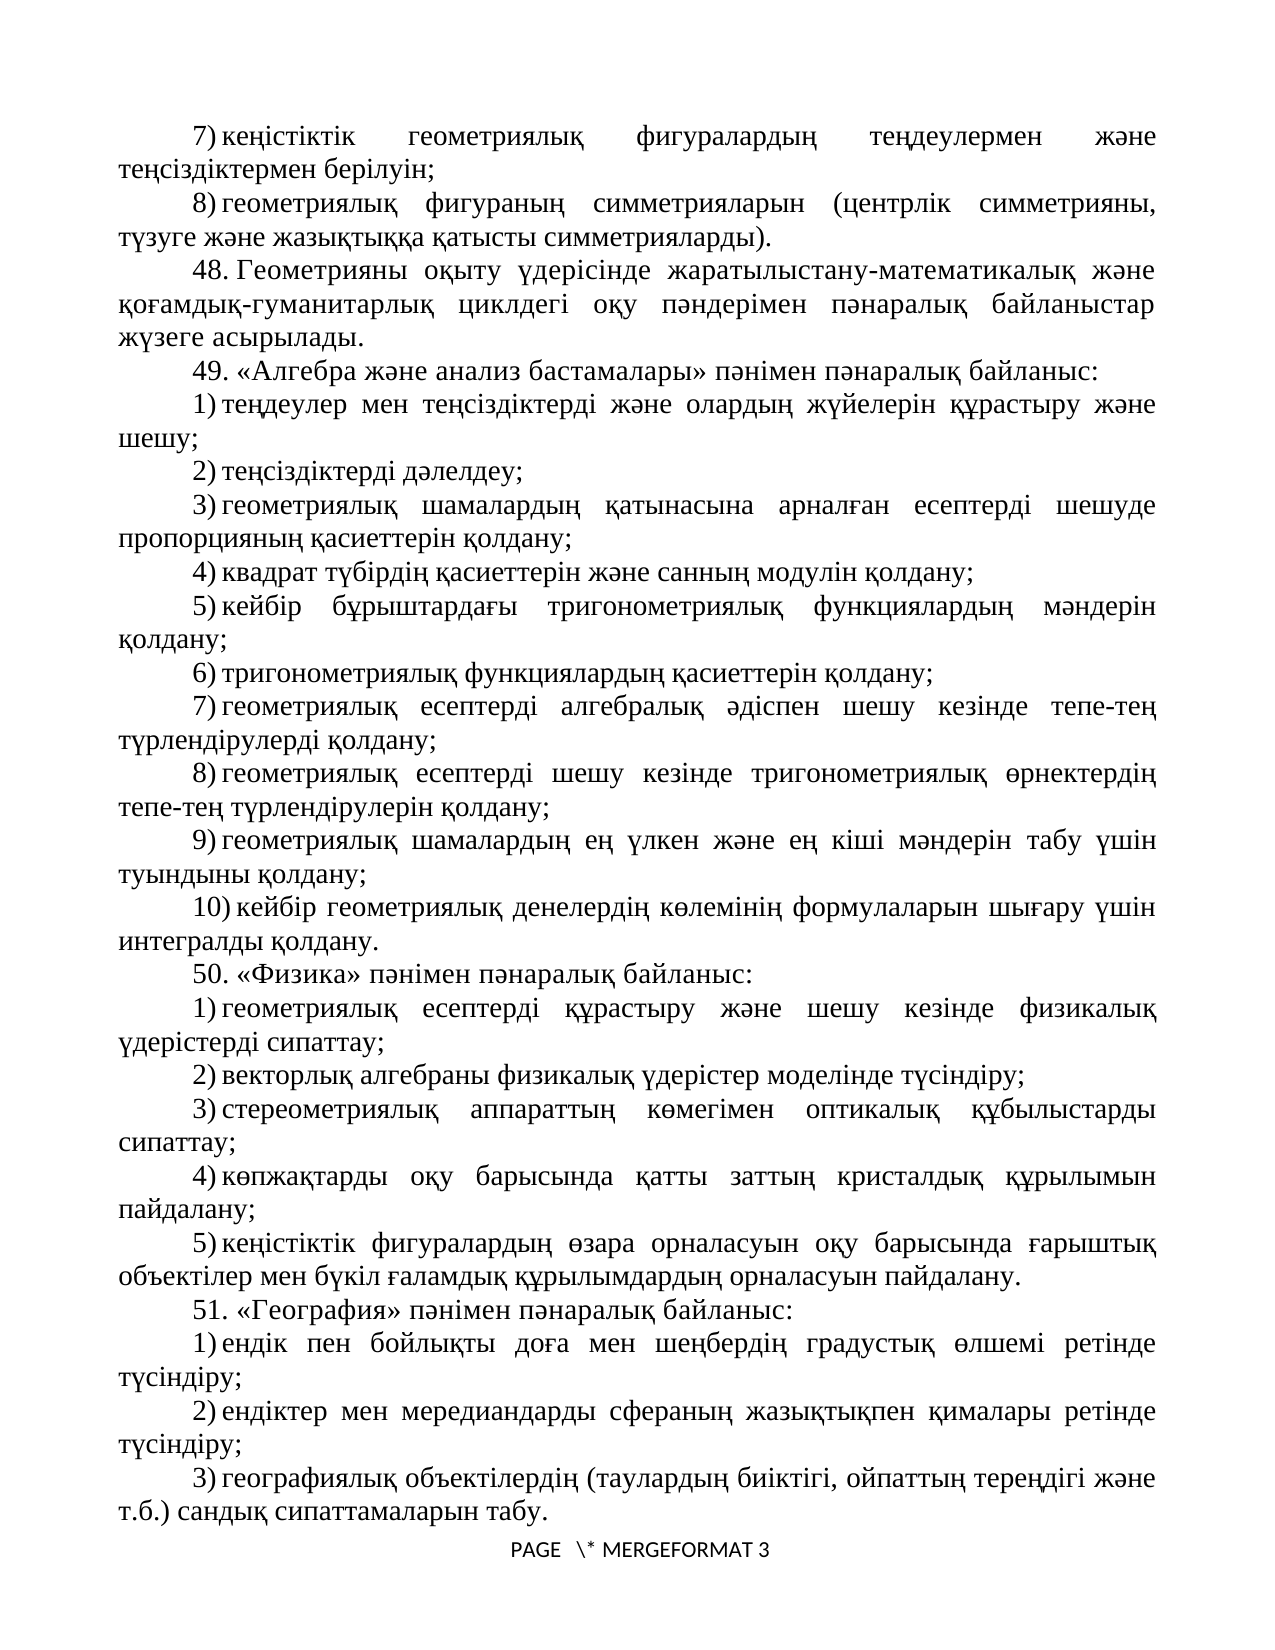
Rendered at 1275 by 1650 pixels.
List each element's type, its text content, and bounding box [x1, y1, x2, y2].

list ендік пен бойлықты доға мен шеңбердің градустық өлшемі ретінде түсіндіру; [118, 1326, 1157, 1393]
list ендіктер мен мередиандарды сфераның жазықтықпен қималары ретінде түсіндіру; [118, 1393, 1157, 1460]
list геометриялық есептерді алгебралық әдіспен шешу кезінде тепе-тең түрлендірулерді қолдану; [118, 688, 1157, 755]
list географиялық объектілердің (таулардың биіктігі, ойпаттың тереңдігі және т.б.) сандық сипаттамаларын табу. [118, 1460, 1157, 1527]
list «Алгебра және анализ бастамалары» пәнімен пәнаралық байланыс: [118, 353, 1157, 386]
list кейбір бұрыштардағы тригонометриялық функциялардың мәндерін қолдану; [118, 588, 1157, 655]
list «Физика» пәнімен пәнаралық байланыс: [118, 957, 1157, 990]
list кейбір геометриялық денелердің көлемінің формулаларын шығару үшін интегралды қолдану. [118, 889, 1157, 957]
list тригонометриялық функциялардың қасиеттерін қолдану; [118, 655, 1157, 688]
list «География» пәнімен пәнаралық байланыс: [118, 1292, 1157, 1326]
list стереометриялық аппараттың көмегімен оптикалық құбылыстарды сипаттау; [118, 1091, 1157, 1158]
list векторлық алгебраны физикалық үдерістер моделінде түсіндіру; [118, 1057, 1157, 1091]
list геометриялық фигураның симметрияларын (центрлік симметрияны, түзуге және жазықтыққа қатысты симметрияларды). [118, 185, 1157, 252]
list көпжақтарды оқу барысында қатты заттың кристалдық құрылымын пайдалану; [118, 1158, 1157, 1225]
list геометриялық есептерді құрастыру және шешу кезінде физикалық үдерістерді сипаттау; [118, 990, 1157, 1057]
list геометриялық есептерді шешу кезінде тригонометриялық өрнектердің тепе-тең түрлендірулерін қолдану; [118, 755, 1157, 822]
list геометриялық шамалардың қатынасына арналған есептерді шешуде пропорцияның қасиеттерін қолдану; [118, 487, 1157, 554]
list квадрат түбірдің қасиеттерін және санның модулін қолдану; [118, 554, 1157, 588]
list теңсіздіктерді дәлелдеу; [118, 453, 1157, 487]
list кеңістіктік геометриялық фигуралардың теңдеулермен және теңсіздіктермен берілуін; [118, 118, 1157, 185]
list Геометрияны оқыту үдерісінде жаратылыстану-математикалық және қоғамдық-гуманитарлық циклдегі оқу пәндерімен пәнаралық байланыстар жүзеге асырылады. [118, 252, 1157, 353]
list теңдеулер мен теңсіздіктерді және олардың жүйелерін құрастыру және шешу; [118, 386, 1157, 453]
list кеңістіктік фигуралардың өзара орналасуын оқу барысында ғарыштық объектілер мен бүкіл ғаламдық құрылымдардың орналасуын пайдалану. [118, 1225, 1157, 1292]
list геометриялық шамалардың ең үлкен және ең кіші мәндерін табу үшін туындыны қолдану; [118, 822, 1157, 889]
